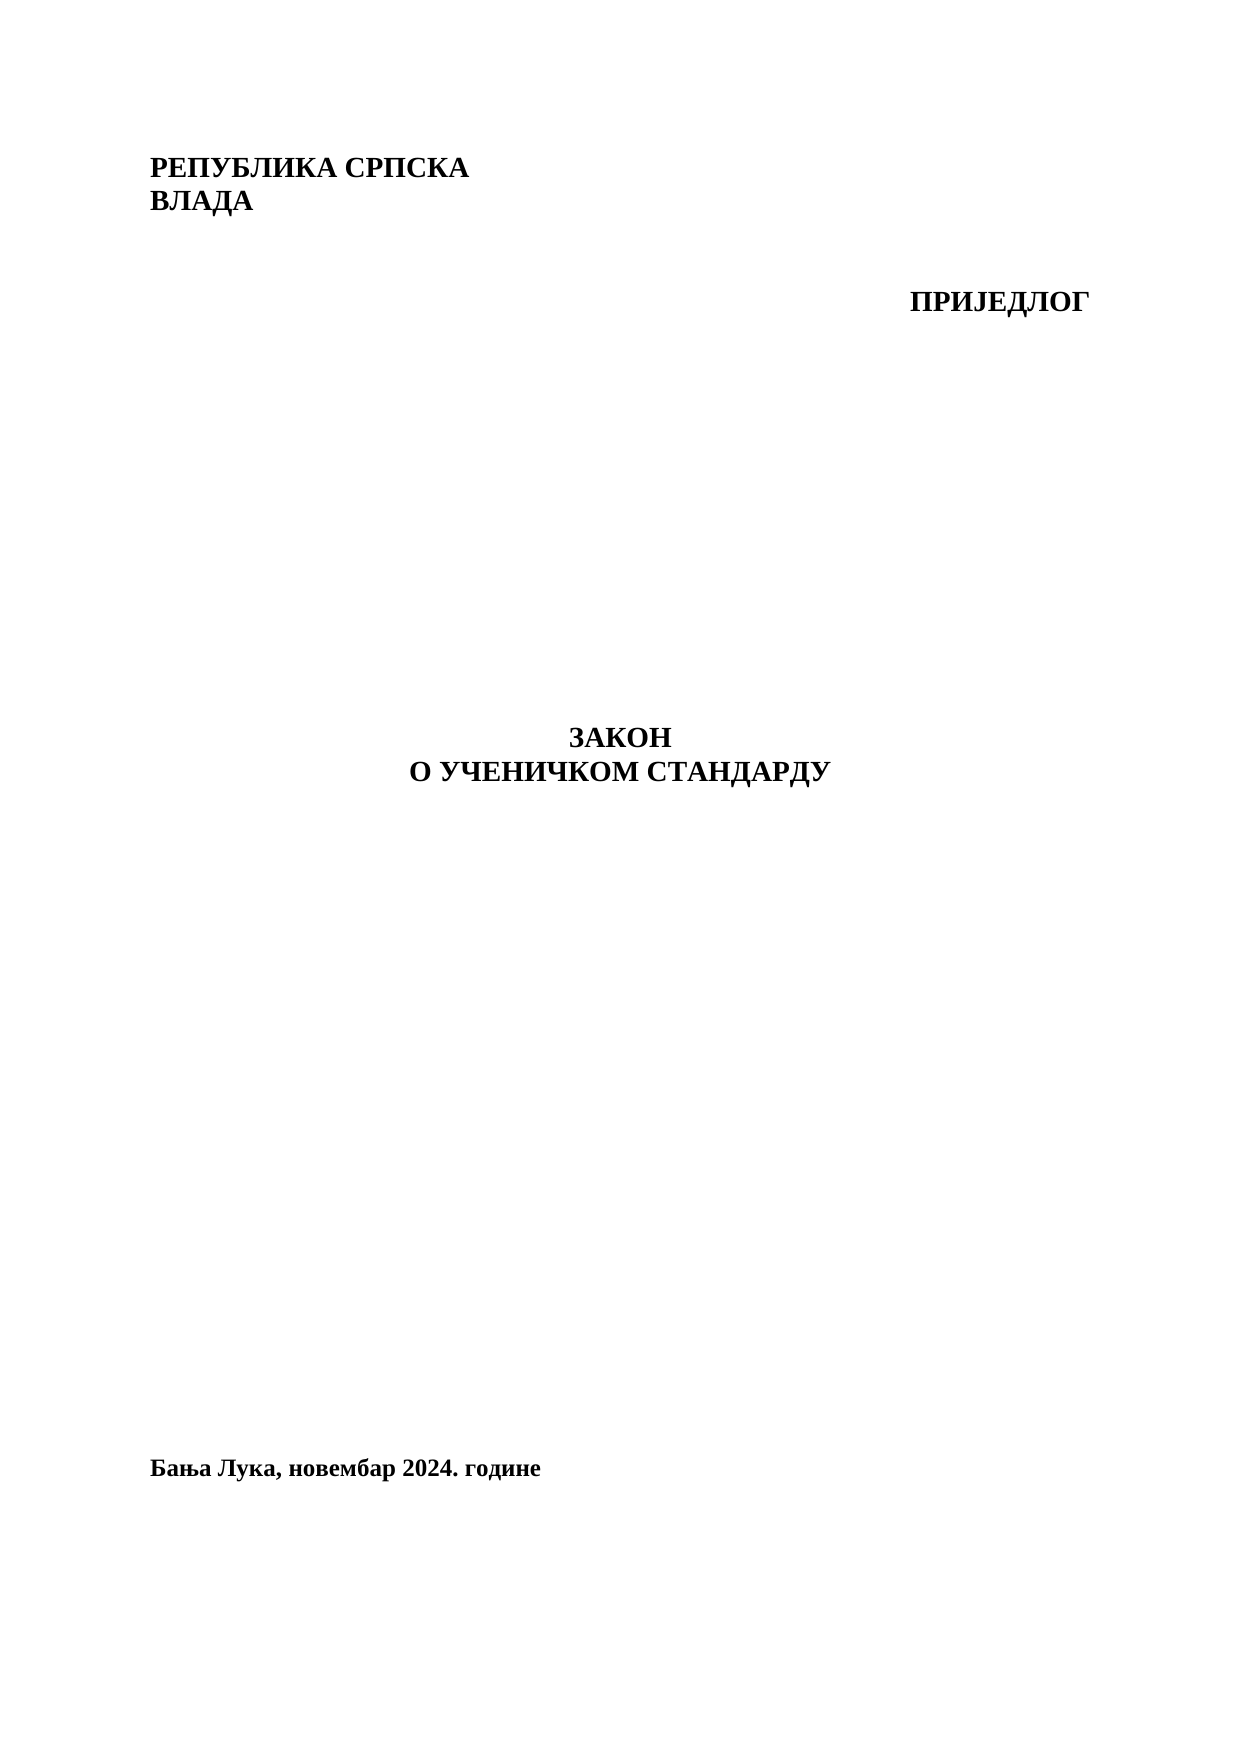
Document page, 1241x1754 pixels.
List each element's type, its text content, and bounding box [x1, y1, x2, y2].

text ПРИЈЕДЛОГ [150, 284, 1090, 318]
text О УЧЕНИЧКОМ СТАНДАРДУ [150, 754, 1090, 787]
text ВЛАДА [150, 183, 1090, 217]
text ЗАКОН [150, 720, 1090, 754]
text Бања Лука, новембар 2024. године [150, 1453, 1090, 1482]
text РЕПУБЛИКА СРПСКА [150, 150, 1090, 183]
